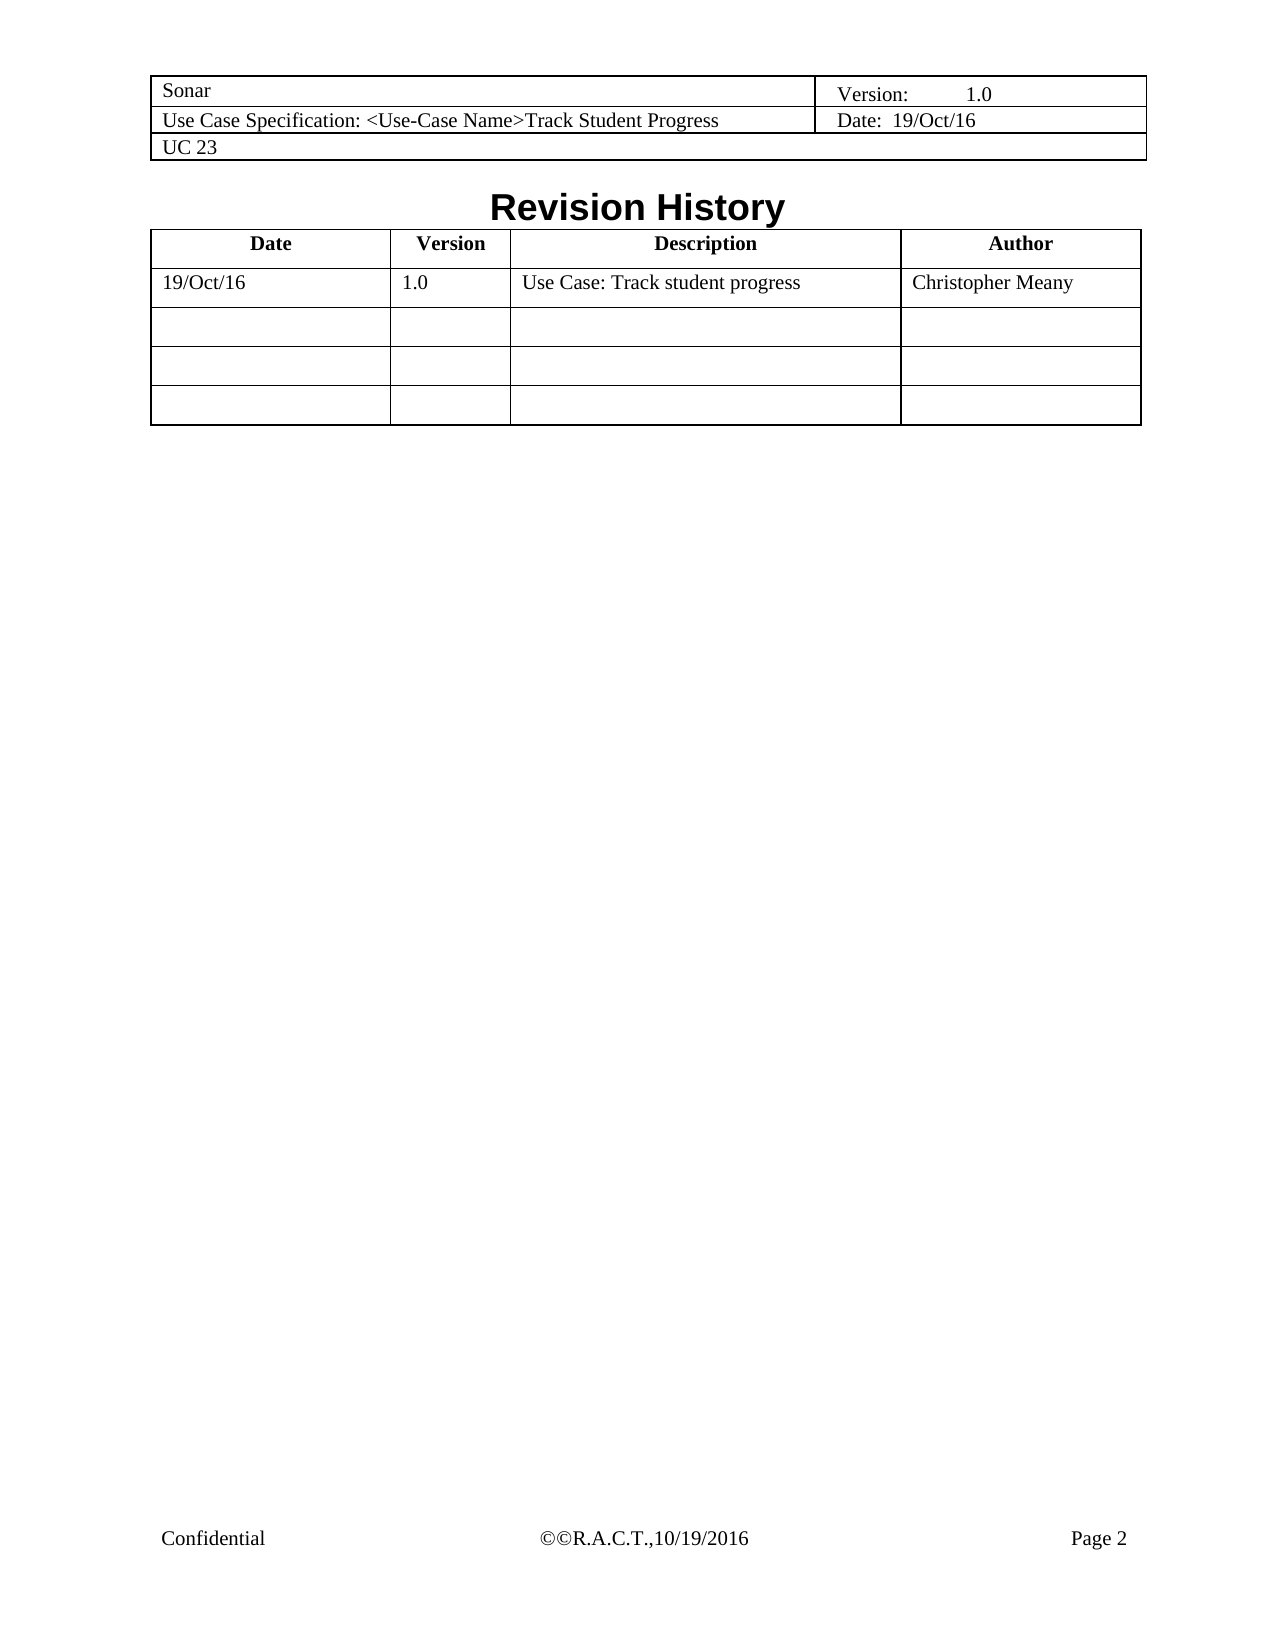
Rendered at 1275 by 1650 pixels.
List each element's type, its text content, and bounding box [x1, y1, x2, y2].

table_header Date [152, 230, 390, 268]
table_header Author [902, 230, 1140, 268]
table_cell [391, 347, 510, 385]
table_cell [391, 308, 510, 346]
table_cell [391, 386, 510, 424]
title Revision History [150, 185, 1125, 228]
table_cell 19/Oct/16 [152, 269, 390, 307]
table_cell 1.0 [391, 269, 510, 307]
table_cell [152, 386, 390, 424]
table_cell [152, 347, 390, 385]
table_cell [902, 347, 1140, 385]
table_cell [511, 386, 900, 424]
table_header Description [511, 230, 900, 268]
table_cell [511, 308, 900, 346]
table_cell [902, 308, 1140, 346]
table_header Version [391, 230, 510, 268]
table_cell [511, 347, 900, 385]
table_cell [152, 308, 390, 346]
table_cell [902, 386, 1140, 424]
table_cell Use Case: Track student progress [511, 269, 900, 307]
table_cell Christopher Meany [902, 269, 1140, 307]
